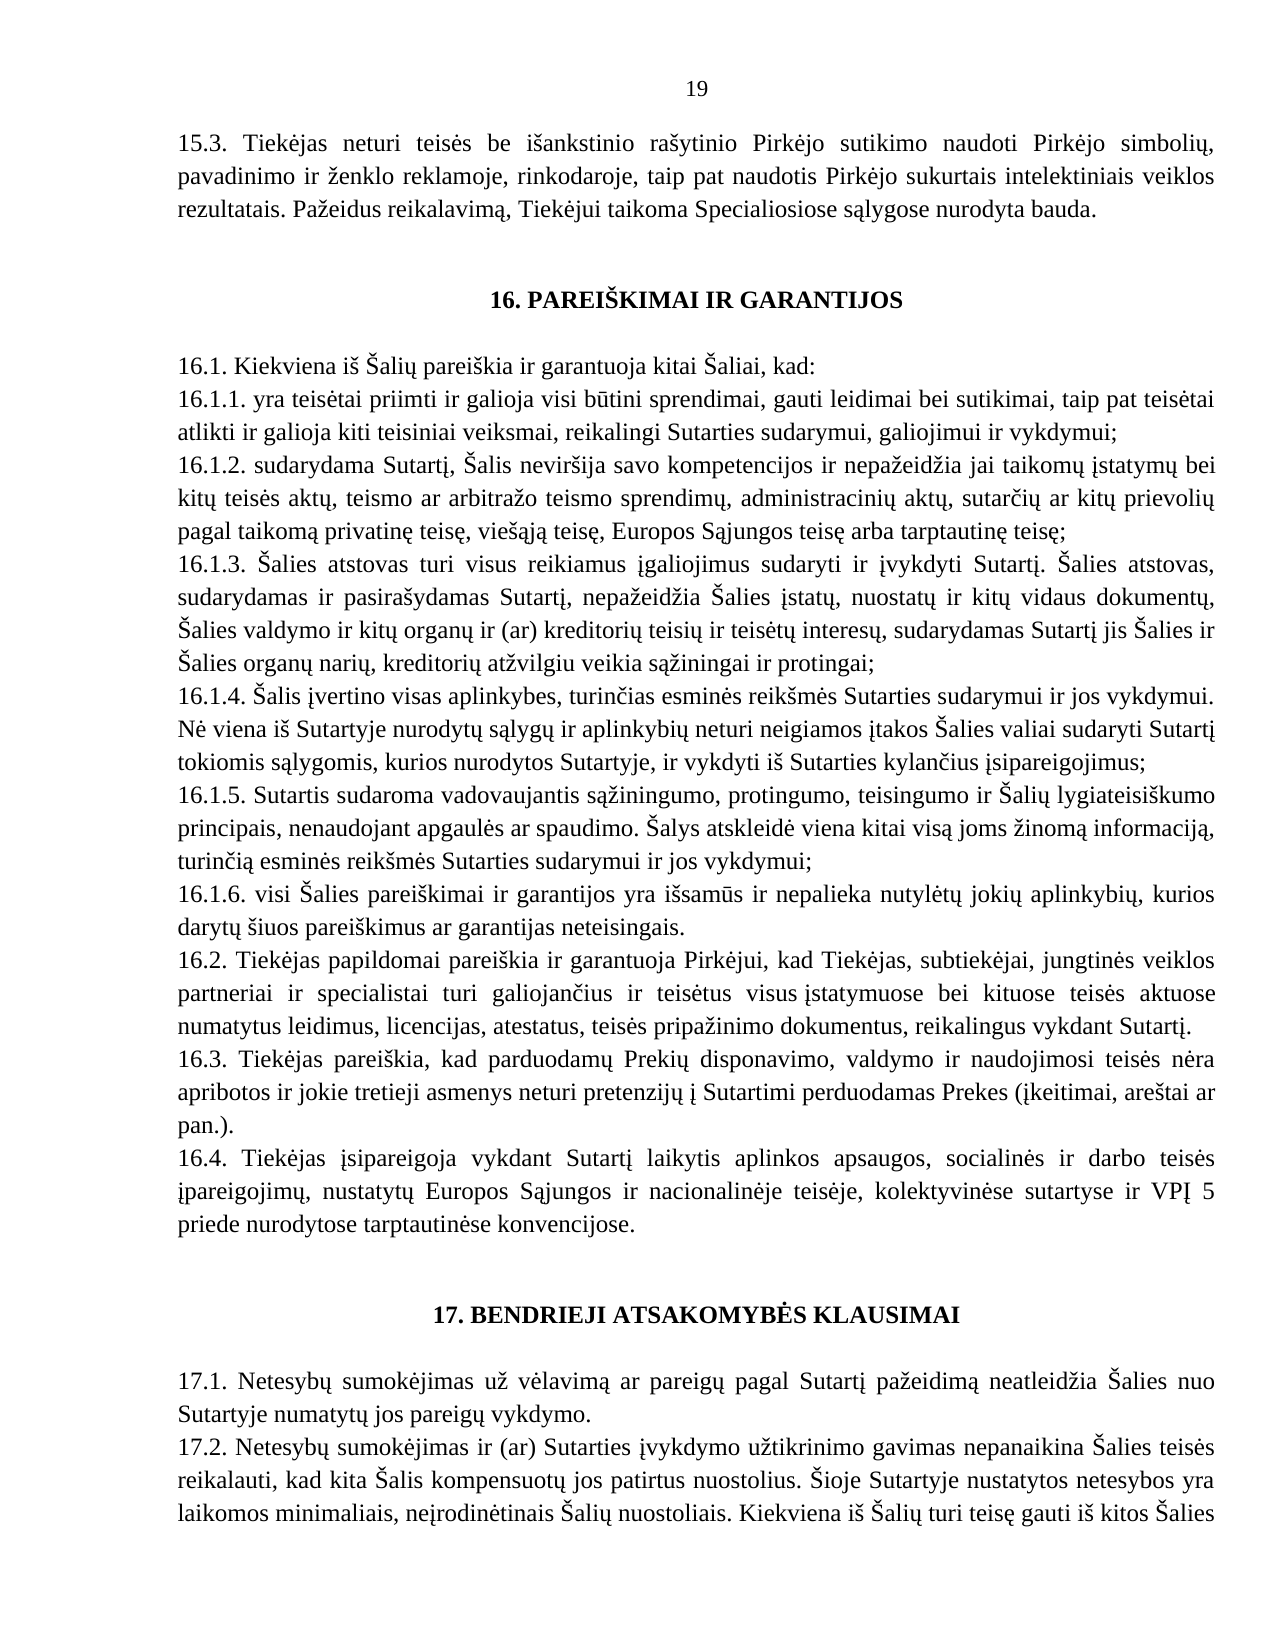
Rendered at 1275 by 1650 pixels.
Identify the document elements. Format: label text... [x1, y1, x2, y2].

text 16.3. Tiekėjas pareiškia, kad parduodamų Prekių disponavimo, valdymo ir naudojimosi teisės nėra apribotos ir jokie tretieji asmenys neturi pretenzijų į Sutartimi perduodamas Prekes (įkeitimai, areštai ar pan.). [177, 1044, 1216, 1139]
text 16.1.6. visi Šalies pareiškimai ir garantijos yra išsamūs ir nepalieka nutylėtų jokių aplinkybių, kurios darytų šiuos pareiškimus ar garantijas neteisingais. [177, 879, 1216, 941]
subtitle BENDRIEJI ATSAKOMYBĖS KLAUSIMAI [177, 1300, 1216, 1329]
text 16.2. Tiekėjas papildomai pareiškia ir garantuoja Pirkėjui, kad Tiekėjas, subtiekėjai, jungtinės veiklos partneriai ir specialistai turi galiojančius ir teisėtus visus įstatymuose bei kituose teisės aktuose numatytus leidimus, licencijas, atestatus, teisės pripažinimo dokumentus, reikalingus vykdant Sutartį. [177, 945, 1216, 1040]
text 16.1.5. Sutartis sudaroma vadovaujantis sąžiningumo, protingumo, teisingumo ir Šalių lygiateisiškumo principais, nenaudojant apgaulės ar spaudimo. Šalys atskleidė viena kitai visą joms žinomą informaciją, turinčią esminės reikšmės Sutarties sudarymui ir jos vykdymui; [177, 780, 1216, 875]
text 16.1. Kiekviena iš Šalių pareiškia ir garantuoja kitai Šaliai, kad: [177, 351, 1216, 379]
text 17.1. Netesybų sumokėjimas už vėlavimą ar pareigų pagal Sutartį pažeidimą neatleidžia Šalies nuo Sutartyje numatytų jos pareigų vykdymo. [177, 1366, 1216, 1428]
text 16.1.1. yra teisėtai priimti ir galioja visi būtini sprendimai, gauti leidimai bei sutikimai, taip pat teisėtai atlikti ir galioja kiti teisiniai veiksmai, reikalingi Sutarties sudarymui, galiojimui ir vykdymui; [177, 384, 1216, 446]
text 16.4. Tiekėjas įsipareigoja vykdant Sutartį laikytis aplinkos apsaugos, socialinės ir darbo teisės įpareigojimų, nustatytų Europos Sąjungos ir nacionalinėje teisėje, kolektyvinėse sutartyse ir VPĮ 5 priede nurodytose tarptautinėse konvencijose. [177, 1143, 1216, 1238]
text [177, 1432, 1216, 1527]
subtitle PAREIŠKIMAI IR GARANTIJOS [177, 285, 1216, 313]
text 16.1.2. sudarydama Sutartį, Šalis neviršija savo kompetencijos ir nepažeidžia jai taikomų įstatymų bei kitų teisės aktų, teismo ar arbitražo teismo sprendimų, administracinių aktų, sutarčių ar kitų prievolių pagal taikomą privatinę teisę, viešąją teisę, Europos Sąjungos teisę arba tarptautinę teisę; [177, 450, 1216, 545]
text 16.1.3. Šalies atstovas turi visus reikiamus įgaliojimus sudaryti ir įvykdyti Sutartį. Šalies atstovas, sudarydamas ir pasirašydamas Sutartį, nepažeidžia Šalies įstatų, nuostatų ir kitų vidaus dokumentų, Šalies valdymo ir kitų organų ir (ar) kreditorių teisių ir teisėtų interesų, sudarydamas Sutartį jis Šalies ir Šalies organų narių, kreditorių atžvilgiu veikia sąžiningai ir protingai; [177, 549, 1216, 677]
text 15.3. Tiekėjas neturi teisės be išankstinio rašytinio Pirkėjo sutikimo naudoti Pirkėjo simbolių, pavadinimo ir ženklo reklamoje, rinkodaroje, taip pat naudotis Pirkėjo sukurtais intelektiniais veiklos rezultatais. Pažeidus reikalavimą, Tiekėjui taikoma Specialiosiose sąlygose nurodyta bauda. [177, 128, 1216, 222]
text 16.1.4. Šalis įvertino visas aplinkybes, turinčias esminės reikšmės Sutarties sudarymui ir jos vykdymui. Nė viena iš Sutartyje nurodytų sąlygų ir aplinkybių neturi neigiamos įtakos Šalies valiai sudaryti Sutartį tokiomis sąlygomis, kurios nurodytos Sutartyje, ir vykdyti iš Sutarties kylančius įsipareigojimus; [177, 681, 1216, 776]
